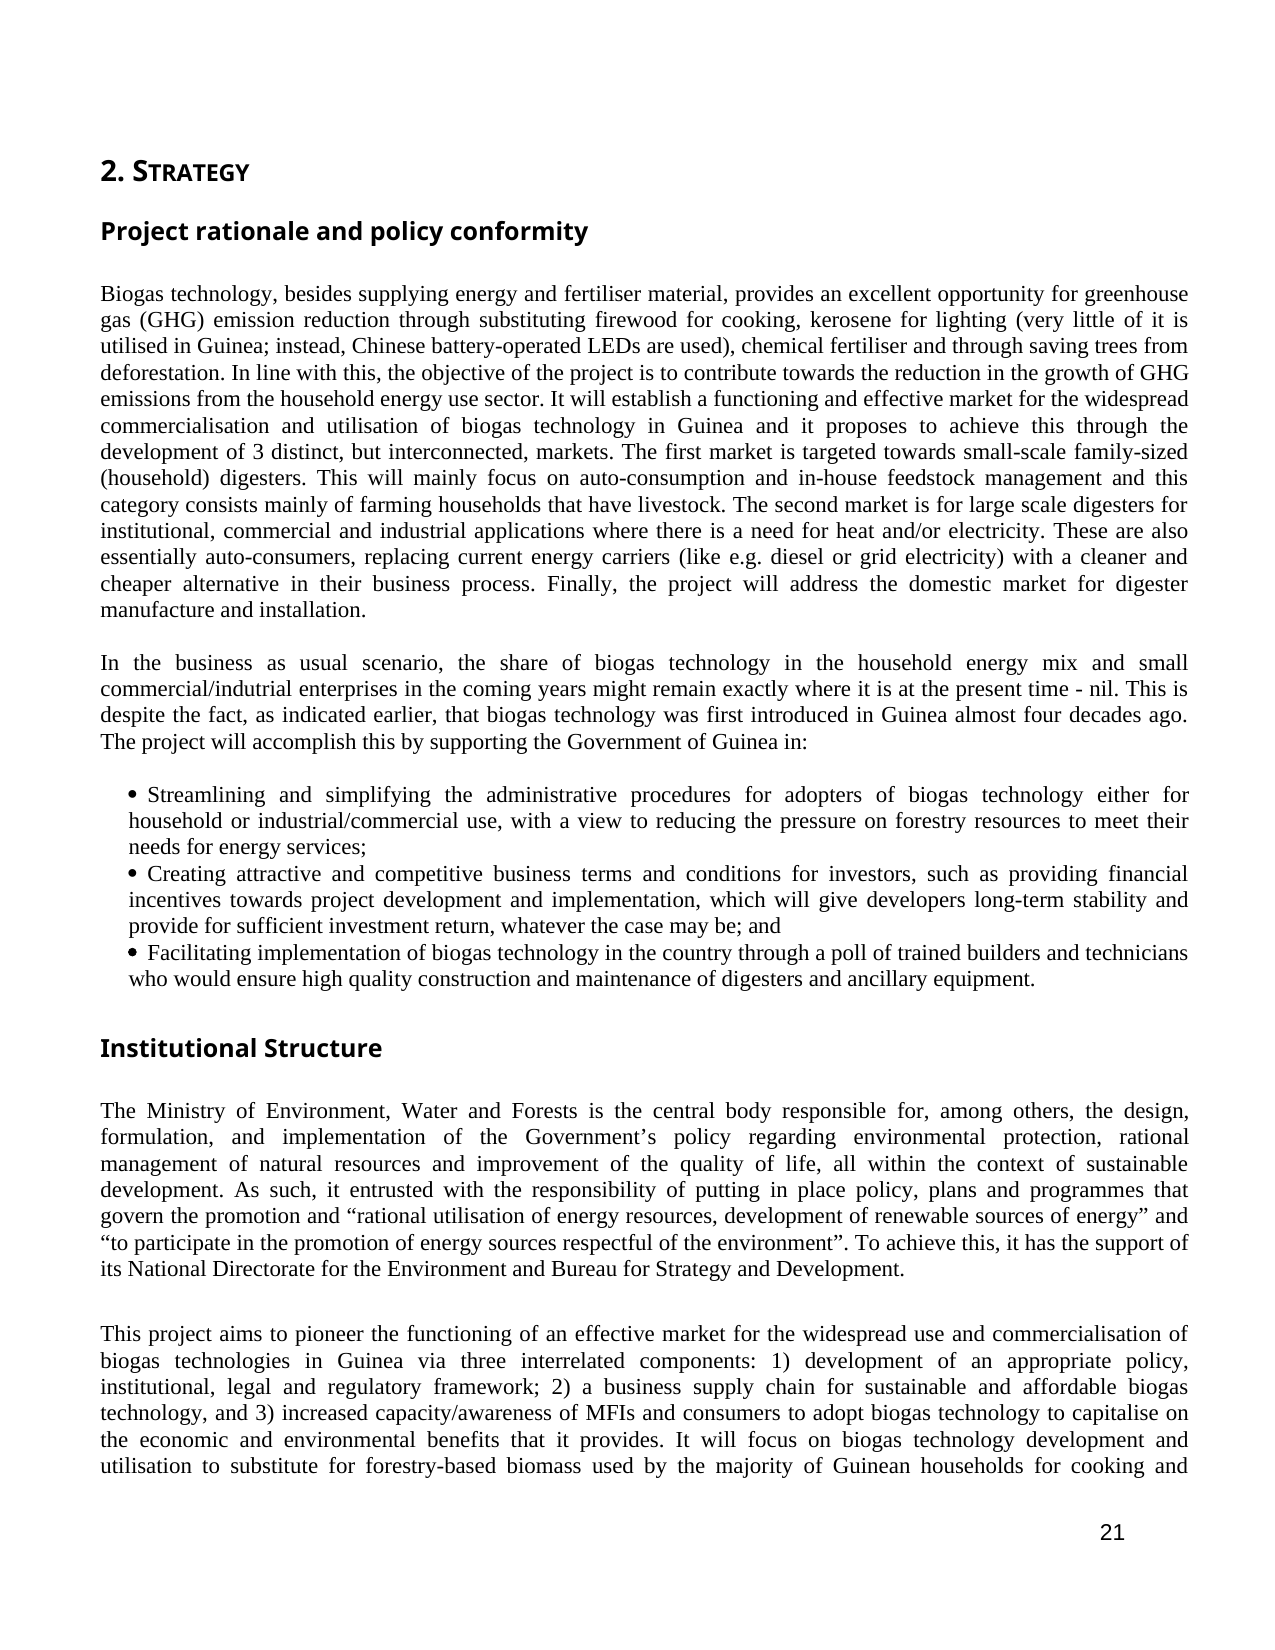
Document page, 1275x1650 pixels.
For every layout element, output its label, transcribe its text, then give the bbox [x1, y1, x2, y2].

subtitle Institutional Structure [100, 1030, 1125, 1064]
subtitle Project rationale and policy conformity [100, 213, 1125, 247]
text The Ministry of Environment, Water and Forests is the central body responsible for, among others, the design, formulation, and implementation of the Government’s policy regarding environmental protection, rational management of natural resources and improvement of the quality of life, all within the context of sustainable development. As such, it entrusted with the responsibility of putting in place policy, plans and programmes that govern the promotion and “rational utilisation of energy resources, development of renewable sources of energy” and “to participate in the promotion of energy sources respectful of the environment”. To achieve this, it has the support of its National Directorate for the Environment and Bureau for Strategy and Development. [100, 1097, 1191, 1281]
text Biogas technology, besides supplying energy and fertiliser material, provides an excellent opportunity for greenhouse gas (GHG) emission reduction through substituting firewood for cooking, kerosene for lighting (very little of it is utilised in Guinea; instead, Chinese battery-operated LEDs are used), chemical fertiliser and through saving trees from deforestation. In line with this, the objective of the project is to contribute towards the reduction in the growth of GHG emissions from the household energy use sector. It will establish a functioning and effective market for the widespread commercialisation and utilisation of biogas technology in Guinea and it proposes to achieve this through the development of 3 distinct, but interconnected, markets. The first market is targeted towards small-scale family-sized (household) digesters. This will mainly focus on auto-consumption and in-house feedstock management and this category consists mainly of farming households that have livestock. The second market is for large scale digesters for institutional, commercial and industrial applications where there is a need for heat and/or electricity. These are also essentially auto-consumers, replacing current energy carriers (like e.g. diesel or grid electricity) with a cleaner and cheaper alternative in their business process. Finally, the project will address the domestic market for digester manufacture and installation. [100, 280, 1191, 622]
list Creating attractive and competitive business terms and conditions for investors, such as providing financial incentives towards project development and implementation, which will give developers long-term stability and provide for sufficient investment return, whatever the case may be; and [128, 860, 1191, 939]
list Streamlining and simplifying the administrative procedures for adopters of biogas technology either for household or industrial/commercial use, with a view to reducing the pressure on forestry resources to meet their needs for energy services; [128, 781, 1191, 860]
subtitle 2. Strategy [100, 150, 1125, 190]
text In the business as usual scenario, the share of biogas technology in the household energy mix and small commercial/indutrial enterprises in the coming years might remain exactly where it is at the present time - nil. This is despite the fact, as indicated earlier, that biogas technology was first introduced in Guinea almost four decades ago. The project will accomplish this by supporting the Government of Guinea in: [100, 649, 1191, 754]
list Facilitating implementation of biogas technology in the country through a poll of trained builders and technicians who would ensure high quality construction and maintenance of digesters and ancillary equipment. [128, 939, 1191, 991]
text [100, 1320, 1191, 1478]
